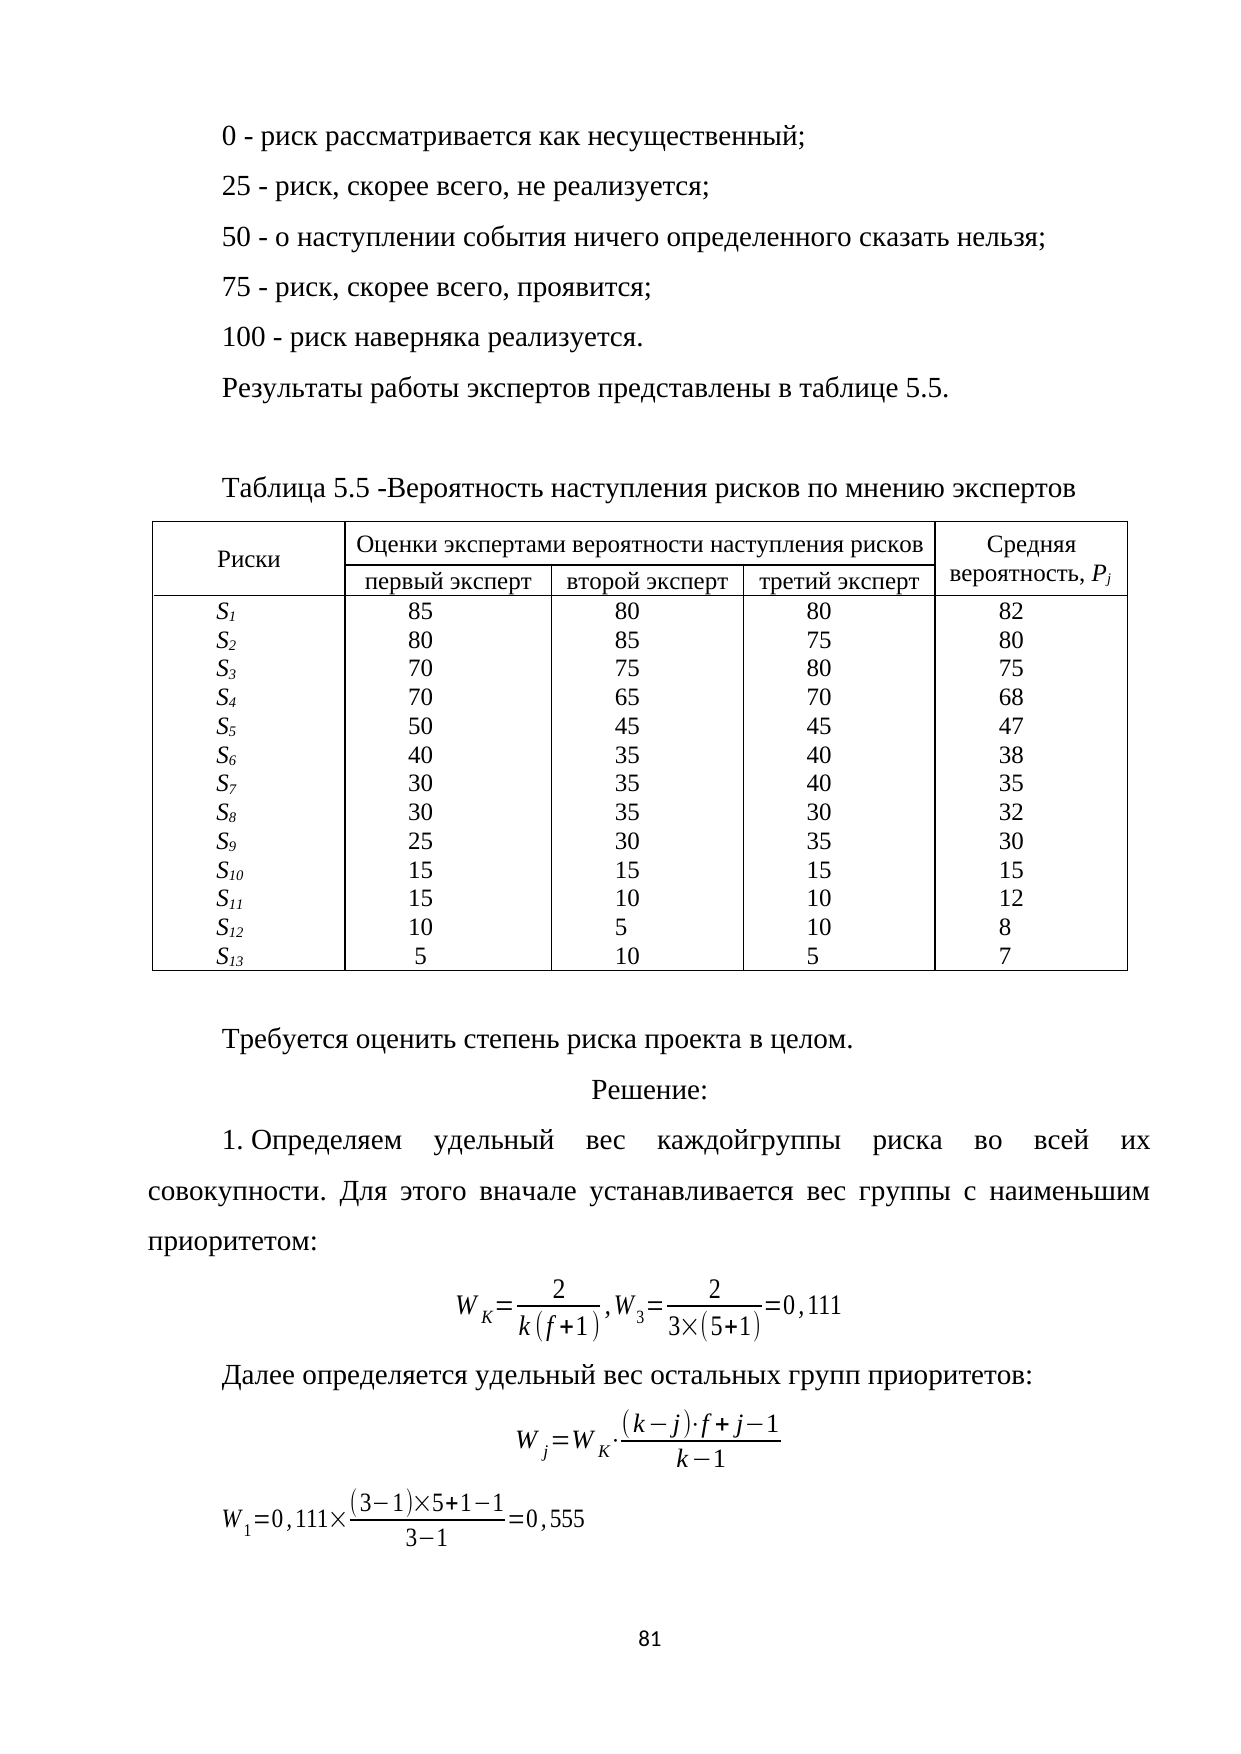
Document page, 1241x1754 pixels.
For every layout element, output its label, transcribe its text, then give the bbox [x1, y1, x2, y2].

text Таблица 5.5 -Вероятность наступления рисков по мнению экспертов [148, 470, 1152, 504]
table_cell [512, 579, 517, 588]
text Решение: [148, 1072, 1152, 1106]
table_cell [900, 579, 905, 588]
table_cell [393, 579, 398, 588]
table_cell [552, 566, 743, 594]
text 25 - риск, скорее всего, не реализуется; [148, 168, 1152, 202]
text 0 - риск рассматривается как несущественный; [148, 118, 1152, 152]
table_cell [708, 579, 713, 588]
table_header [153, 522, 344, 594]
text 1. Определяем удельный вес каждойгруппы риска во всей их совокупности. Для этого вначале устанавливается вес группы с наименьшим приоритетом: [148, 1122, 1152, 1256]
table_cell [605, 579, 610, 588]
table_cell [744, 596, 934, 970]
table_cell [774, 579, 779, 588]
text Далее определяется удельный вес остальных групп приоритетов: [148, 1357, 1152, 1390]
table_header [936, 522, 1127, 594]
text 75 - риск, скорее всего, проявится; [148, 269, 1152, 303]
text Результаты работы экспертов представлены в таблице 5.5. [148, 370, 1152, 403]
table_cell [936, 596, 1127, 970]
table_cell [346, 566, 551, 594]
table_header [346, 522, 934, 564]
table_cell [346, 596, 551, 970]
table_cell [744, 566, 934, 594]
text 100 - риск наверняка реализуется. [148, 319, 1152, 353]
text 50 - о наступлении события ничего определенного сказать нельзя; [148, 219, 1152, 252]
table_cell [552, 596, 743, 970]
text Требуется оценить степень риска проекта в целом. [148, 1022, 1152, 1055]
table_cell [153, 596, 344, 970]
